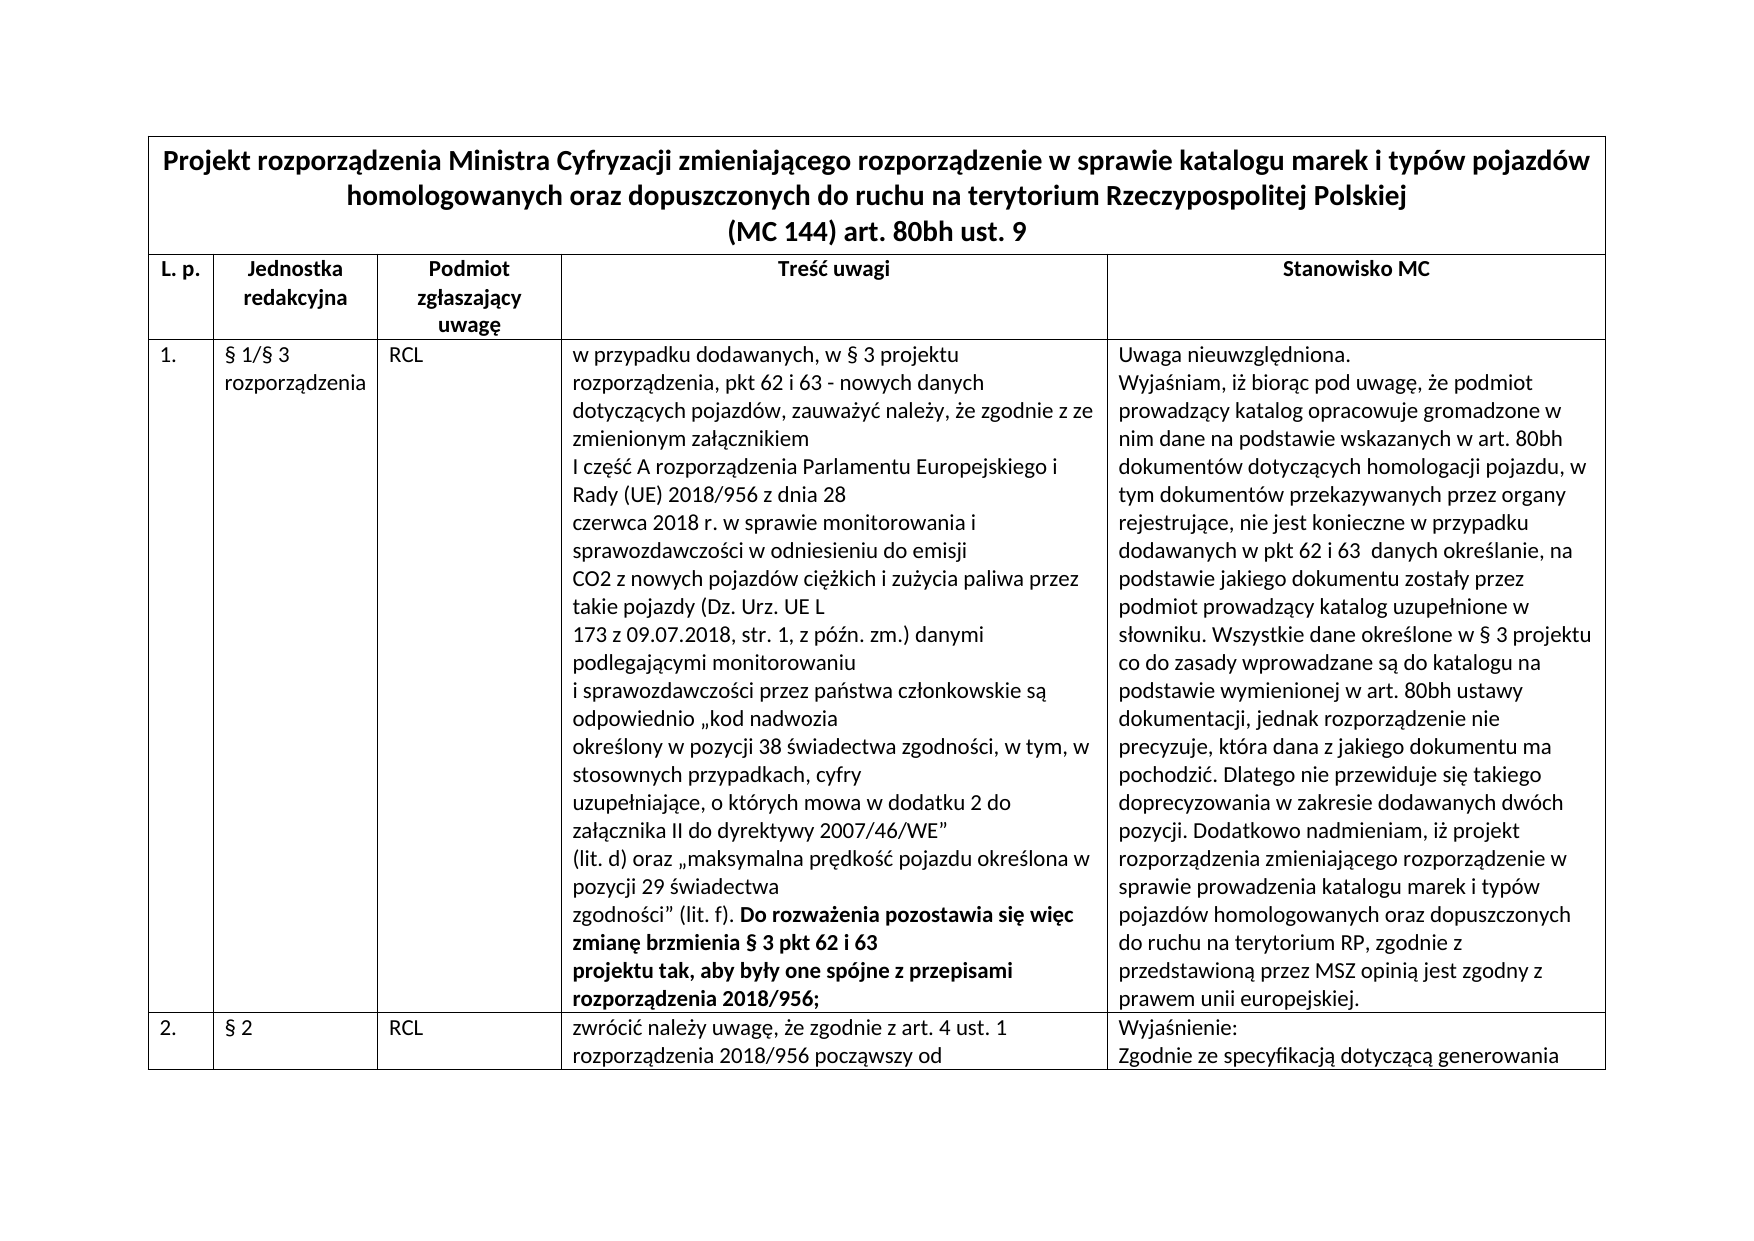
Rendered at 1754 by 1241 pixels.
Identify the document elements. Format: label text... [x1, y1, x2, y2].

table_cell Jednostka redakcyjna [214, 255, 377, 339]
table_cell Treść uwagi [562, 255, 1107, 339]
table_cell [149, 340, 213, 1012]
table_cell [149, 1013, 213, 1069]
table_cell w przypadku dodawanych, w § 3 projektu rozporządzenia, pkt 62 i 63 - nowych danych dotyczących pojazdów, zauważyć należy, że zgodnie z ze zmienionym załącznikiem I część A rozporządzenia Parlamentu Europejskiego i Rady (UE) 2018/956 z dnia 28 czerwca 2018 r. w sprawie monitorowania i sprawozdawczości w odniesieniu do emisji CO2 z nowych pojazdów ciężkich i zużycia paliwa przez takie pojazdy (Dz. Urz. UE L 173 z 09.07.2018, str. 1, z późn. zm.) danymi podlegającymi monitorowaniu i sprawozdawczości przez państwa członkowskie są odpowiednio „kod nadwozia określony w pozycji 38 świadectwa zgodności, w tym, w stosownych przypadkach, cyfry uzupełniające, o których mowa w dodatku 2 do załącznika II do dyrektywy 2007/46/WE” (lit. d) oraz „maksymalna prędkość pojazdu określona w pozycji 29 świadectwa zgodności” (lit. f). Do rozważenia pozostawia się więc zmianę brzmienia § 3 pkt 62 i 63 projektu tak, aby były one spójne z przepisami rozporządzenia 2018/956; [562, 340, 1107, 1012]
table_cell Stanowisko MC [1108, 255, 1605, 339]
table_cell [1108, 1013, 1605, 1069]
table_header Projekt rozporządzenia Ministra Cyfryzacji zmieniającego rozporządzenie w sprawie katalogu marek i typów pojazdów homologowanych oraz dopuszczonych do ruchu na terytorium Rzeczypospolitej Polskiej (MC 144) art. 80bh ust. 9 [149, 137, 1605, 253]
table_cell RCL [378, 1013, 561, 1069]
table_cell Uwaga nieuwzględniona. Wyjaśniam, iż biorąc pod uwagę, że podmiot prowadzący katalog opracowuje gromadzone w nim dane na podstawie wskazanych w art. 80bh dokumentów dotyczących homologacji pojazdu, w tym dokumentów przekazywanych przez organy rejestrujące, nie jest konieczne w przypadku dodawanych w pkt 62 i 63 danych określanie, na podstawie jakiego dokumentu zostały przez podmiot prowadzący katalog uzupełnione w słowniku. Wszystkie dane określone w § 3 projektu co do zasady wprowadzane są do katalogu na podstawie wymienionej w art. 80bh ustawy dokumentacji, jednak rozporządzenie nie precyzuje, która dana z jakiego dokumentu ma pochodzić. Dlatego nie przewiduje się takiego doprecyzowania w zakresie dodawanych dwóch pozycji. Dodatkowo nadmieniam, iż projekt rozporządzenia zmieniającego rozporządzenie w sprawie prowadzenia katalogu marek i typów pojazdów homologowanych oraz dopuszczonych do ruchu na terytorium RP, zgodnie z przedstawioną przez MSZ opinią jest zgodny z prawem unii europejskiej. [1108, 340, 1605, 1012]
table_cell § 1/§ 3 rozporządzenia [214, 340, 377, 1012]
table_cell RCL [378, 340, 561, 1012]
table_cell Podmiot zgłaszający uwagę [378, 255, 561, 339]
table_cell L. p. [149, 255, 213, 339]
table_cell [562, 1013, 1107, 1069]
table_cell § 2 [214, 1013, 377, 1069]
